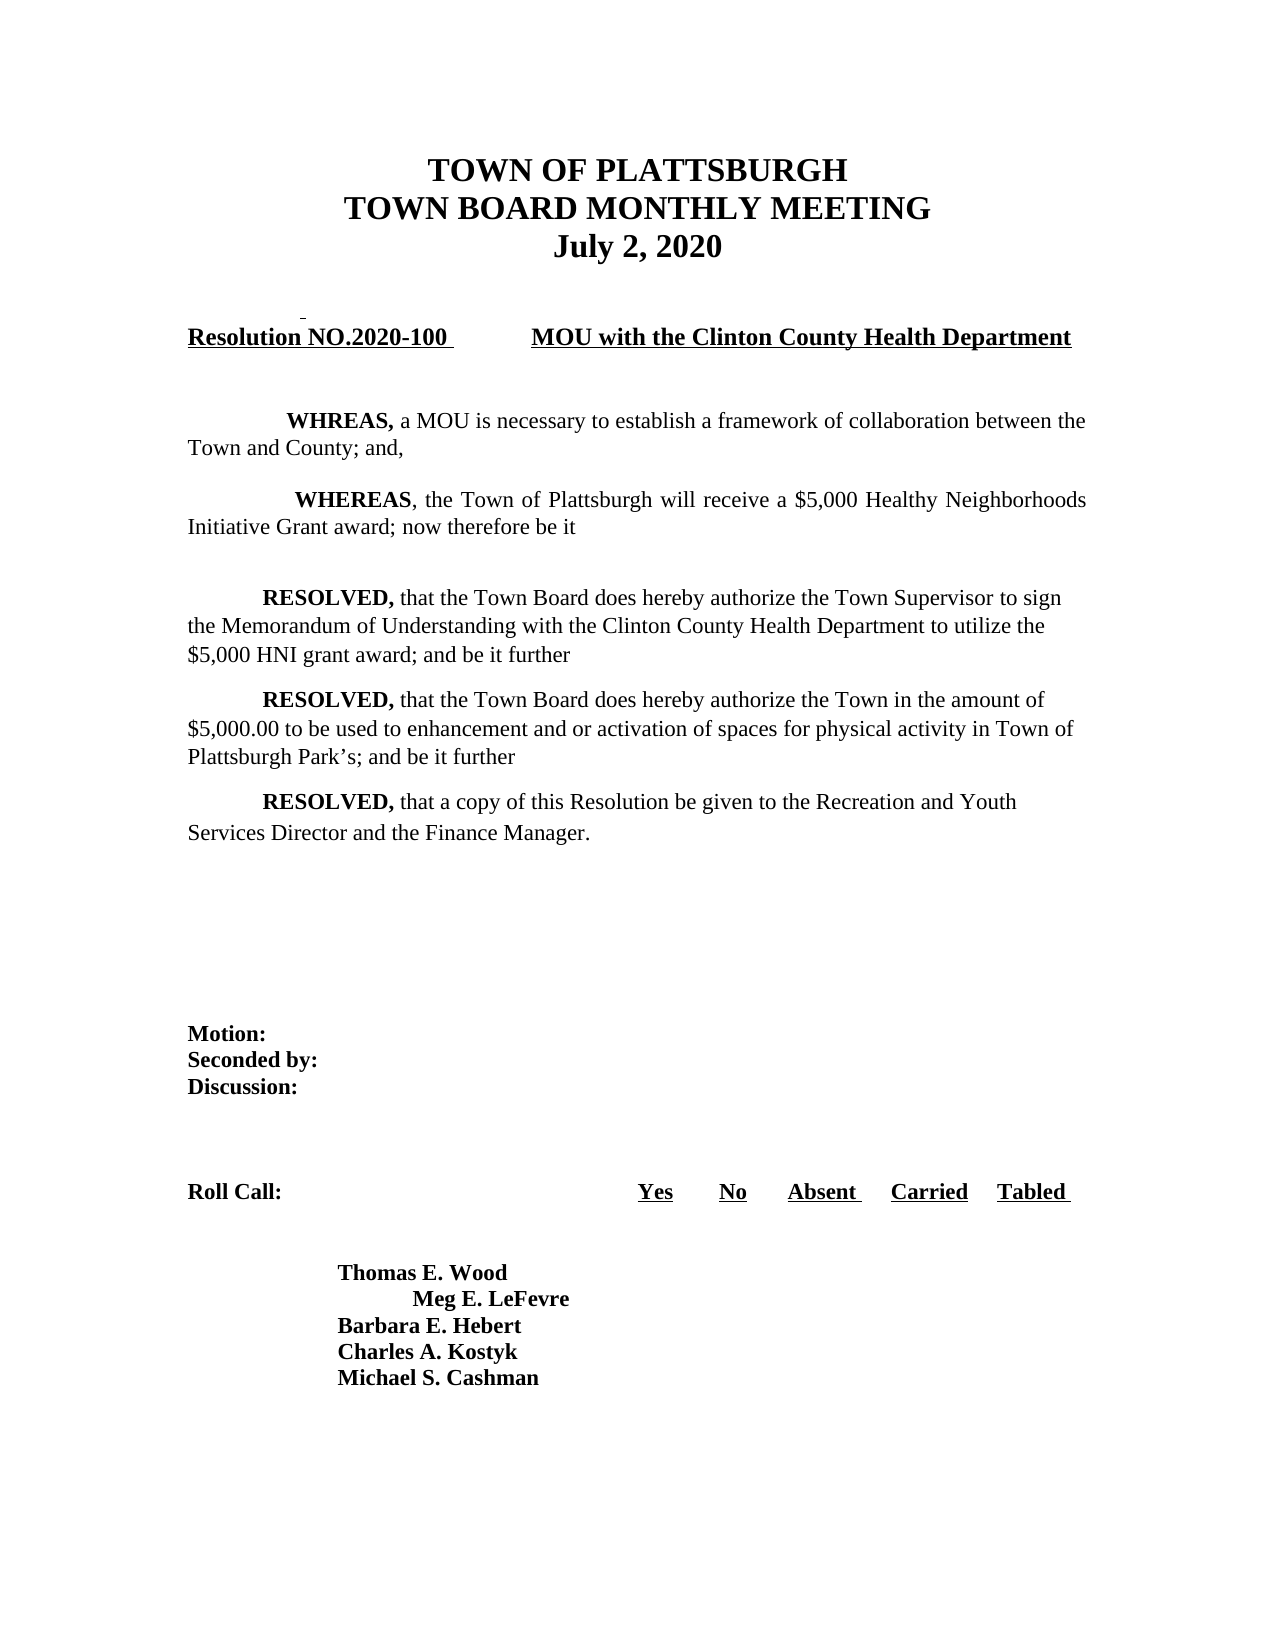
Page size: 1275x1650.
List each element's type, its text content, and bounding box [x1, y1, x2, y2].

text July 2, 2020 [187, 227, 1087, 265]
text Thomas E. Wood Meg E. LeFevre [187, 1259, 1087, 1312]
text Roll Call: Yes No Absent Carried Tabled [187, 1178, 1087, 1204]
text Seconded by: [187, 1046, 1087, 1073]
text Resolution NO.2020-100 MOU with the Clinton County Health Department [187, 322, 1087, 351]
text WHREAS, a MOU is necessary to establish a framework of collaboration between the Town and County; and, [187, 407, 1087, 460]
text RESOLVED, that the Town Board does hereby authorize the Town in the amount of $5,000.00 to be used to enhancement and or activation of spaces for physical activity in Town of Plattsburgh Park’s; and be it further [187, 686, 1087, 769]
text Discussion: [187, 1073, 1087, 1099]
text TOWN BOARD MONTHLY MEETING [187, 188, 1087, 227]
text Barbara E. Hebert [187, 1312, 1087, 1338]
text Motion: [187, 1020, 1087, 1046]
text Charles A. Kostyk [187, 1338, 1087, 1364]
text TOWN OF [187, 150, 1087, 188]
text RESOLVED, that a copy of this Resolution be given to the Recreation and Youth Services Director and the Finance Manager. [187, 788, 1087, 846]
text RESOLVED, that the Town Board does hereby authorize the Town Supervisor to sign the Memorandum of Understanding with the Clinton County Health Department to utilize the $5,000 HNI grant award; and be it further [187, 584, 1087, 667]
text Michael S. Cashman [187, 1364, 1087, 1391]
text WHEREAS, the Town of Plattsburgh will receive a $5,000 Healthy Neighborhoods Initiative Grant award; now therefore be it [187, 486, 1087, 539]
